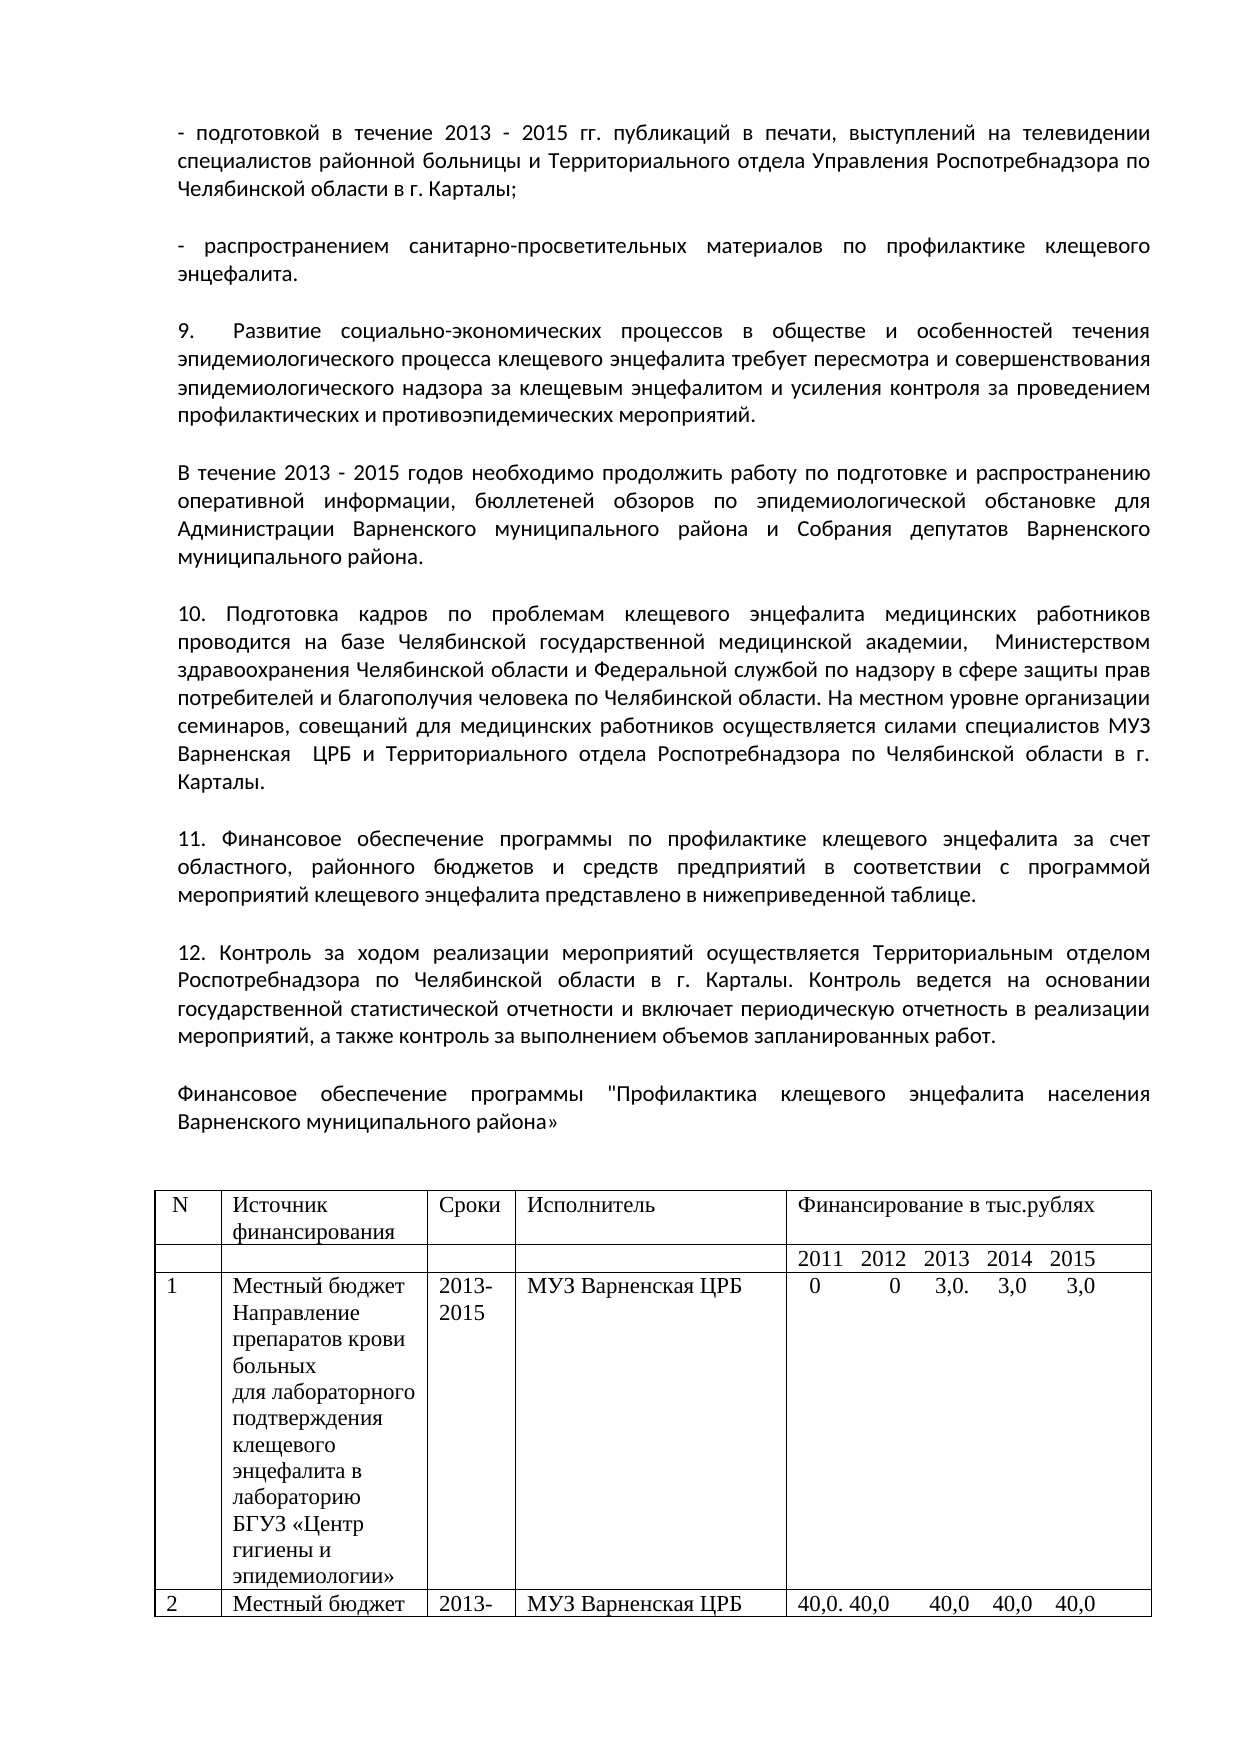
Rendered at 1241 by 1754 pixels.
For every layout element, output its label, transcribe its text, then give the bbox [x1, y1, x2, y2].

table_header Сроки [428, 1191, 515, 1244]
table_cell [222, 1590, 427, 1616]
table_cell МУЗ Варненская ЦРБ [516, 1590, 786, 1616]
table_cell МУЗ Варненская ЦРБ [516, 1273, 786, 1589]
text 10. Подготовка кадров по проблемам клещевого энцефалита медицинских работников проводится на базе Челябинской государственной медицинской академии, Министерством здравоохранения Челябинской области и Федеральной службой по надзору в сфере защиты прав потребителей и благополучия человека по Челябинской области. На местном уровне организации семинаров, совещаний для медицинских работников осуществляется силами специалистов МУЗ Варненская ЦРБ и Территориального отдела Роспотребнадзора по Челябинской области в г. Карталы. [177, 599, 1152, 795]
table_header Исполнитель [516, 1191, 786, 1244]
table_cell 2011 2012 2013 2014 2015 [787, 1245, 1151, 1272]
table_cell 2013- 2015 [428, 1590, 515, 1616]
table_cell [428, 1245, 515, 1272]
text Финансовое обеспечение программы "Профилактика клещевого энцефалита населения Варненского муниципального района» [177, 1079, 1152, 1135]
table_cell 0 0 3,0. 3,0 3,0 [787, 1273, 1151, 1589]
table_cell [516, 1245, 786, 1272]
table_cell [156, 1245, 221, 1272]
text 12. Контроль за ходом реализации мероприятий осуществляется Территориальным отделом Роспотребнадзора по Челябинской области в г. Карталы. Контроль ведется на основании государственной статистической отчетности и включает периодическую отчетность в реализации мероприятий, а также контроль за выполнением объемов запланированных работ. [177, 938, 1152, 1050]
table_cell Местный бюджет Направление препаратов крови больных для лабораторного подтверждения клещевого энцефалита в лабораторию БГУЗ «Центр гигиены и эпидемиологии» [222, 1273, 427, 1589]
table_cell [787, 1590, 1151, 1616]
table_cell 1 [156, 1273, 221, 1589]
table_header N [156, 1191, 221, 1244]
table_cell 2 [156, 1590, 221, 1616]
table_cell [222, 1245, 427, 1272]
text - подготовкой в течение 2013 - 2015 гг. публикаций в печати, выступлений на телевидении специалистов районной больницы и Территориального отдела Управления Роспотребнадзора по Челябинской области в г. Карталы; [177, 118, 1152, 202]
text - распространением санитарно-просветительных материалов по профилактике клещевого энцефалита. [177, 231, 1152, 287]
text 11. Финансовое обеспечение программы по профилактике клещевого энцефалита за счет областного, районного бюджетов и средств предприятий в соответствии с программой мероприятий клещевого энцефалита представлено в нижеприведенной таблице. [177, 824, 1152, 908]
text 9. Развитие социально-экономических процессов в обществе и особенностей течения эпидемиологического процесса клещевого энцефалита требует пересмотра и совершенствования эпидемиологического надзора за клещевым энцефалитом и усиления контроля за проведением профилактических и противоэпидемических мероприятий. [177, 317, 1152, 429]
table_cell 2013- 2015 [428, 1273, 515, 1589]
table_header Финансирование в тыс.рублях [787, 1191, 1151, 1244]
text В течение 2013 - 2015 годов необходимо продолжить работу по подготовке и распространению оперативной информации, бюллетеней обзоров по эпидемиологической обстановке для Администрации Варненского муниципального района и Собрания депутатов Варненского муниципального района. [177, 458, 1152, 570]
table_header Источник финансирования [222, 1191, 427, 1244]
